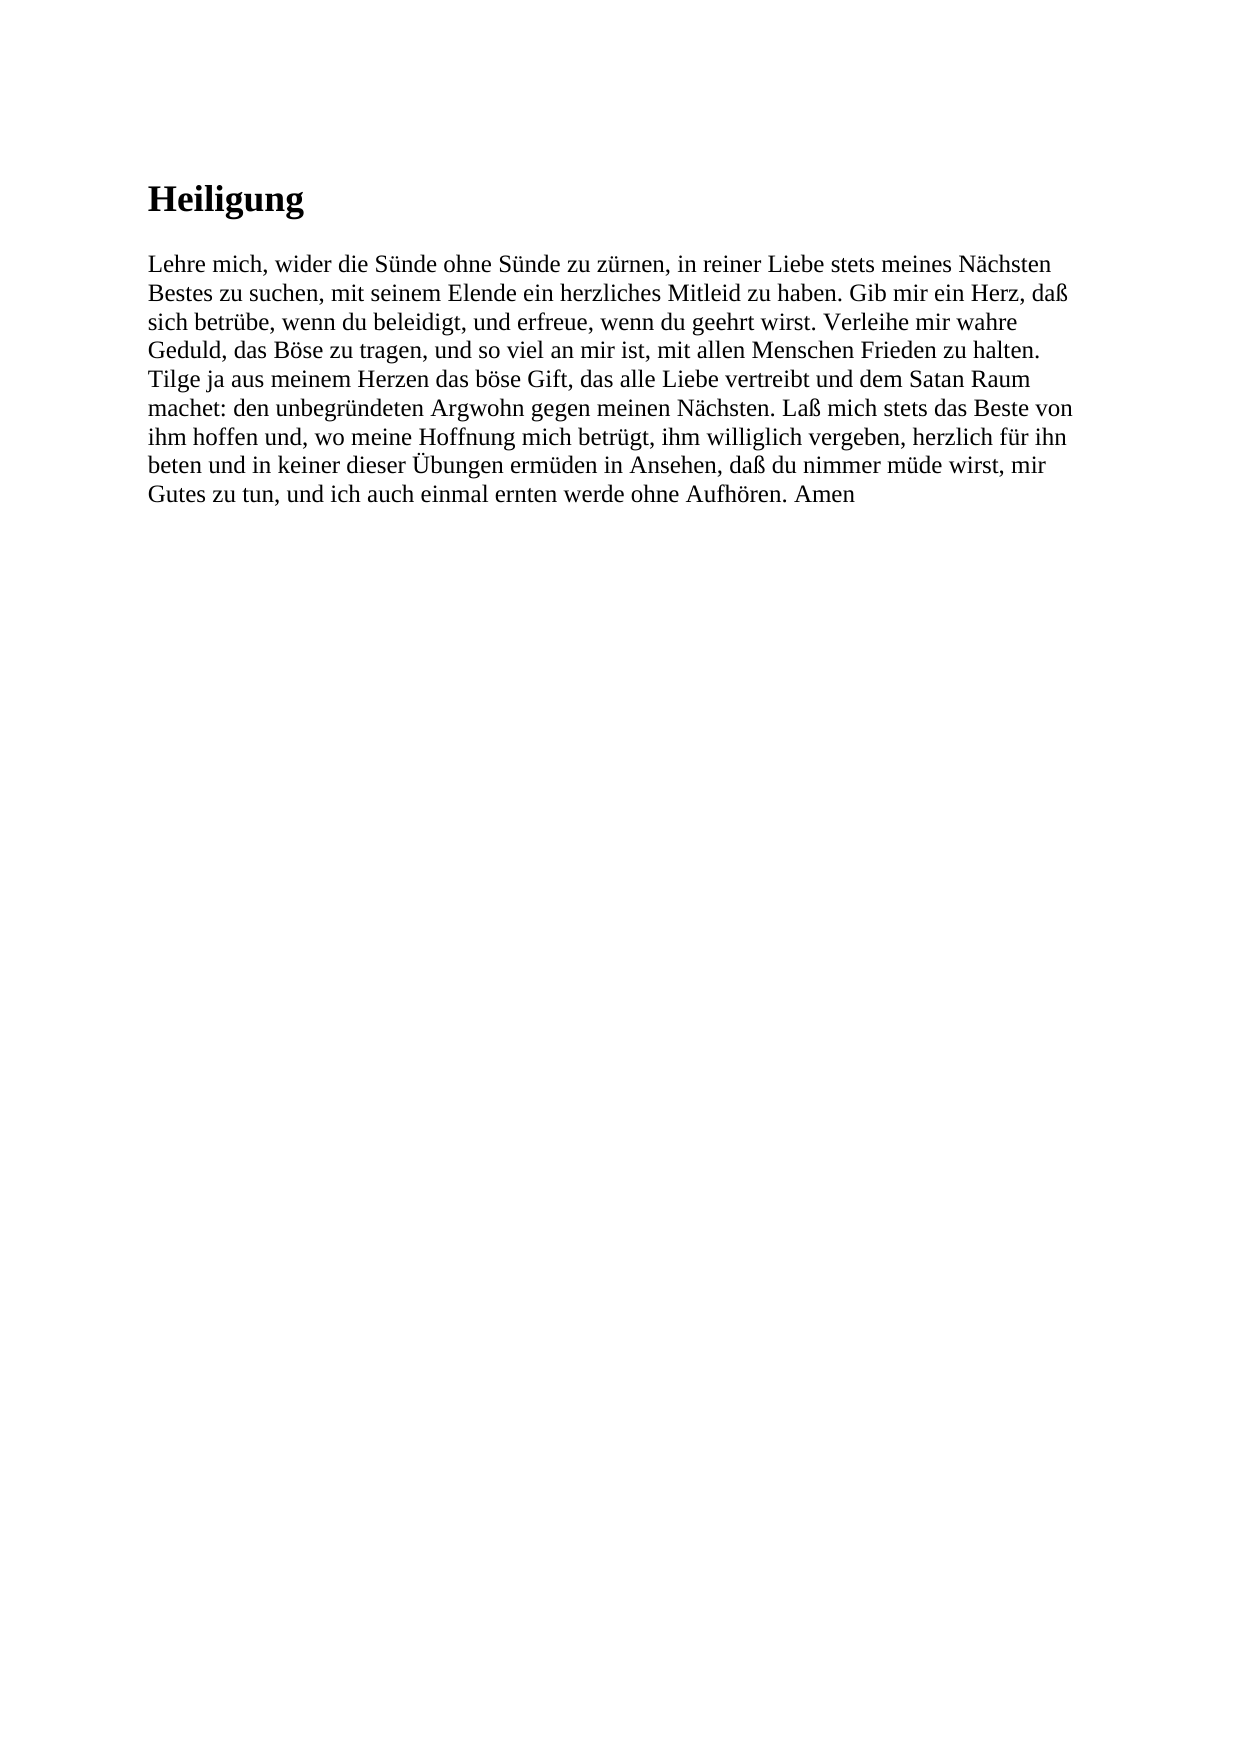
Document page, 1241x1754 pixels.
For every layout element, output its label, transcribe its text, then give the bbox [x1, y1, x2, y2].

text Lehre mich, wider die Sünde ohne Sünde zu zürnen, in reiner Liebe stets meines Nächsten Bestes zu suchen, mit seinem Elende ein herzliches Mitleid zu haben. Gib mir ein Herz, daß sich betrübe, wenn du beleidigt, und erfreue, wenn du geehrt wirst. Verleihe mir wahre Geduld, das Böse zu tragen, und so viel an mir ist, mit allen Menschen Frieden zu halten. Tilge ja aus meinem Herzen das böse Gift, das alle Liebe vertreibt und dem Satan Raum machet: den unbegründeten Argwohn gegen meinen Nächsten. Laß mich stets das Beste von ihm hoffen und, wo meine Hoffnung mich betrügt, ihm williglich vergeben, herzlich für ihn beten und in keiner dieser Übungen ermüden in Ansehen, daß du nimmer müde wirst, mir Gutes zu tun, und ich auch einmal ernten werde ohne Aufhören. Amen [148, 249, 1093, 508]
subtitle Heiligung [148, 177, 1093, 220]
